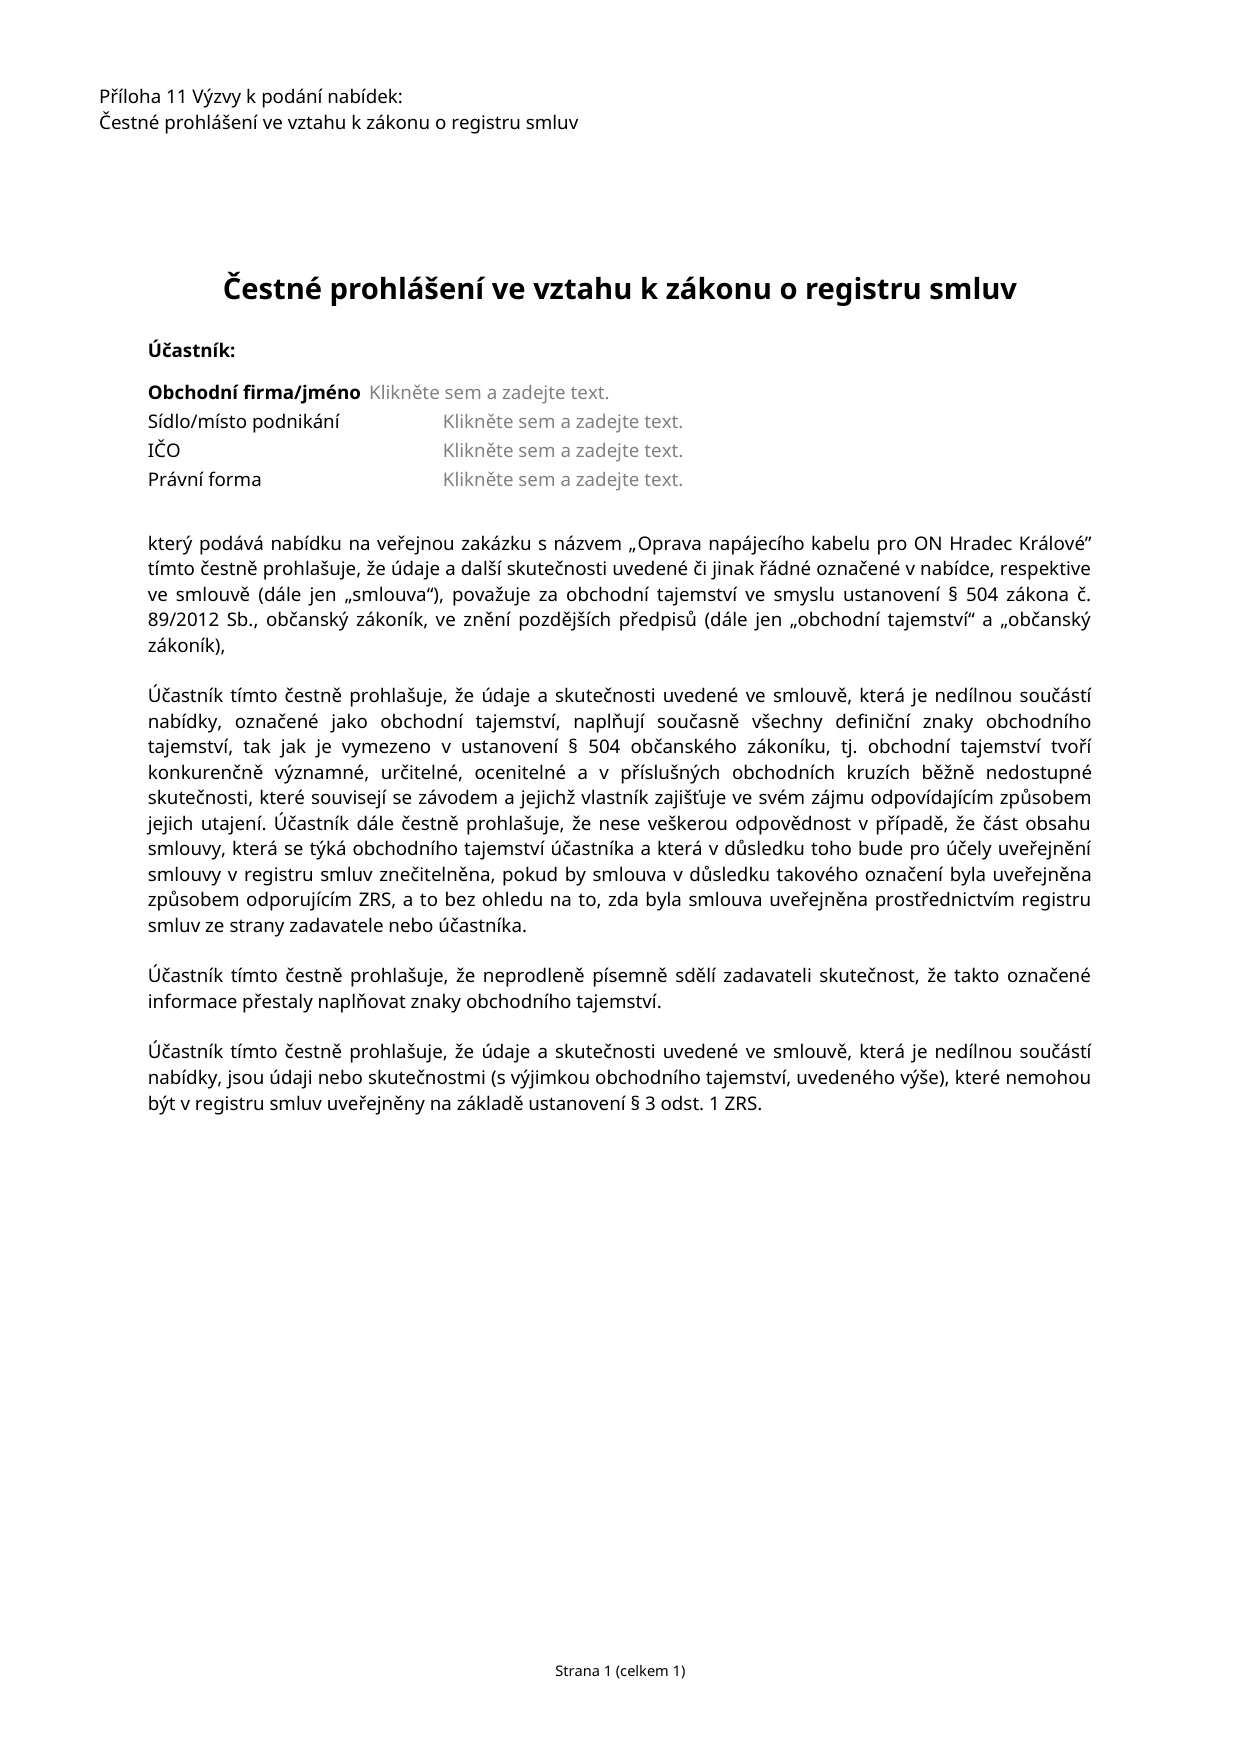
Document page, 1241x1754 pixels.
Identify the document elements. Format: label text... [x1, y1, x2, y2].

text Účastník tímto čestně prohlašuje, že údaje a skutečnosti uvedené ve smlouvě, která je nedílnou součástí nabídky, jsou údaji nebo skutečnostmi (s výjimkou obchodního tajemství, uvedeného výše), které nemohou být v registru smluv uveřejněny na základě ustanovení § 3 odst. 1 ZRS. [148, 1039, 1093, 1115]
text Obchodní firma/jméno [148, 376, 1093, 405]
text Účastník tímto čestně prohlašuje, že neprodleně písemně sdělí zadavateli skutečnost, že takto označené informace přestaly naplňovat znaky obchodního tajemství. [148, 963, 1093, 1014]
text IČO [148, 434, 1093, 463]
text Sídlo/místo podnikání [148, 405, 1093, 434]
text Účastník tímto čestně prohlašuje, že údaje a skutečnosti uvedené ve smlouvě, která je nedílnou součástí nabídky, označené jako obchodní tajemství, naplňují současně všechny definiční znaky obchodního tajemství, tak jak je vymezeno v ustanovení § 504 občanského zákoníku, tj. obchodní tajemství tvoří konkurenčně významné, určitelné, ocenitelné a v příslušných obchodních kruzích běžně nedostupné skutečnosti, které souvisejí se závodem a jejichž vlastník zajišťuje ve svém zájmu odpovídajícím způsobem jejich utajení. Účastník dále čestně prohlašuje, že nese veškerou odpovědnost v případě, že část obsahu smlouvy, která se týká obchodního tajemství účastníka a která v důsledku toho bude pro účely uveřejnění smlouvy v registru smluv znečitelněna, pokud by smlouva v důsledku takového označení byla uveřejněna způsobem odporujícím ZRS, a to bez ohledu na to, zda byla smlouva uveřejněna prostřednictvím registru smluv ze strany zadavatele nebo účastníka. [148, 683, 1093, 938]
title Čestné prohlášení ve vztahu k zákonu o registru smluv [148, 268, 1093, 308]
text který podává nabídku na veřejnou zakázku s názvem „Oprava napájecího kabelu pro ON Hradec Králové” tímto čestně prohlašuje, že údaje a další skutečnosti uvedené či jinak řádné označené v nabídce, respektive ve smlouvě (dále jen „smlouva“), považuje za obchodní tajemství ve smyslu ustanovení § 504 zákona č. 89/2012 Sb., občanský zákoník, ve znění pozdějších předpisů (dále jen „obchodní tajemství“ a „občanský zákoník), [148, 530, 1093, 658]
text Právní forma [148, 463, 1093, 492]
text Účastník: [148, 333, 1093, 364]
